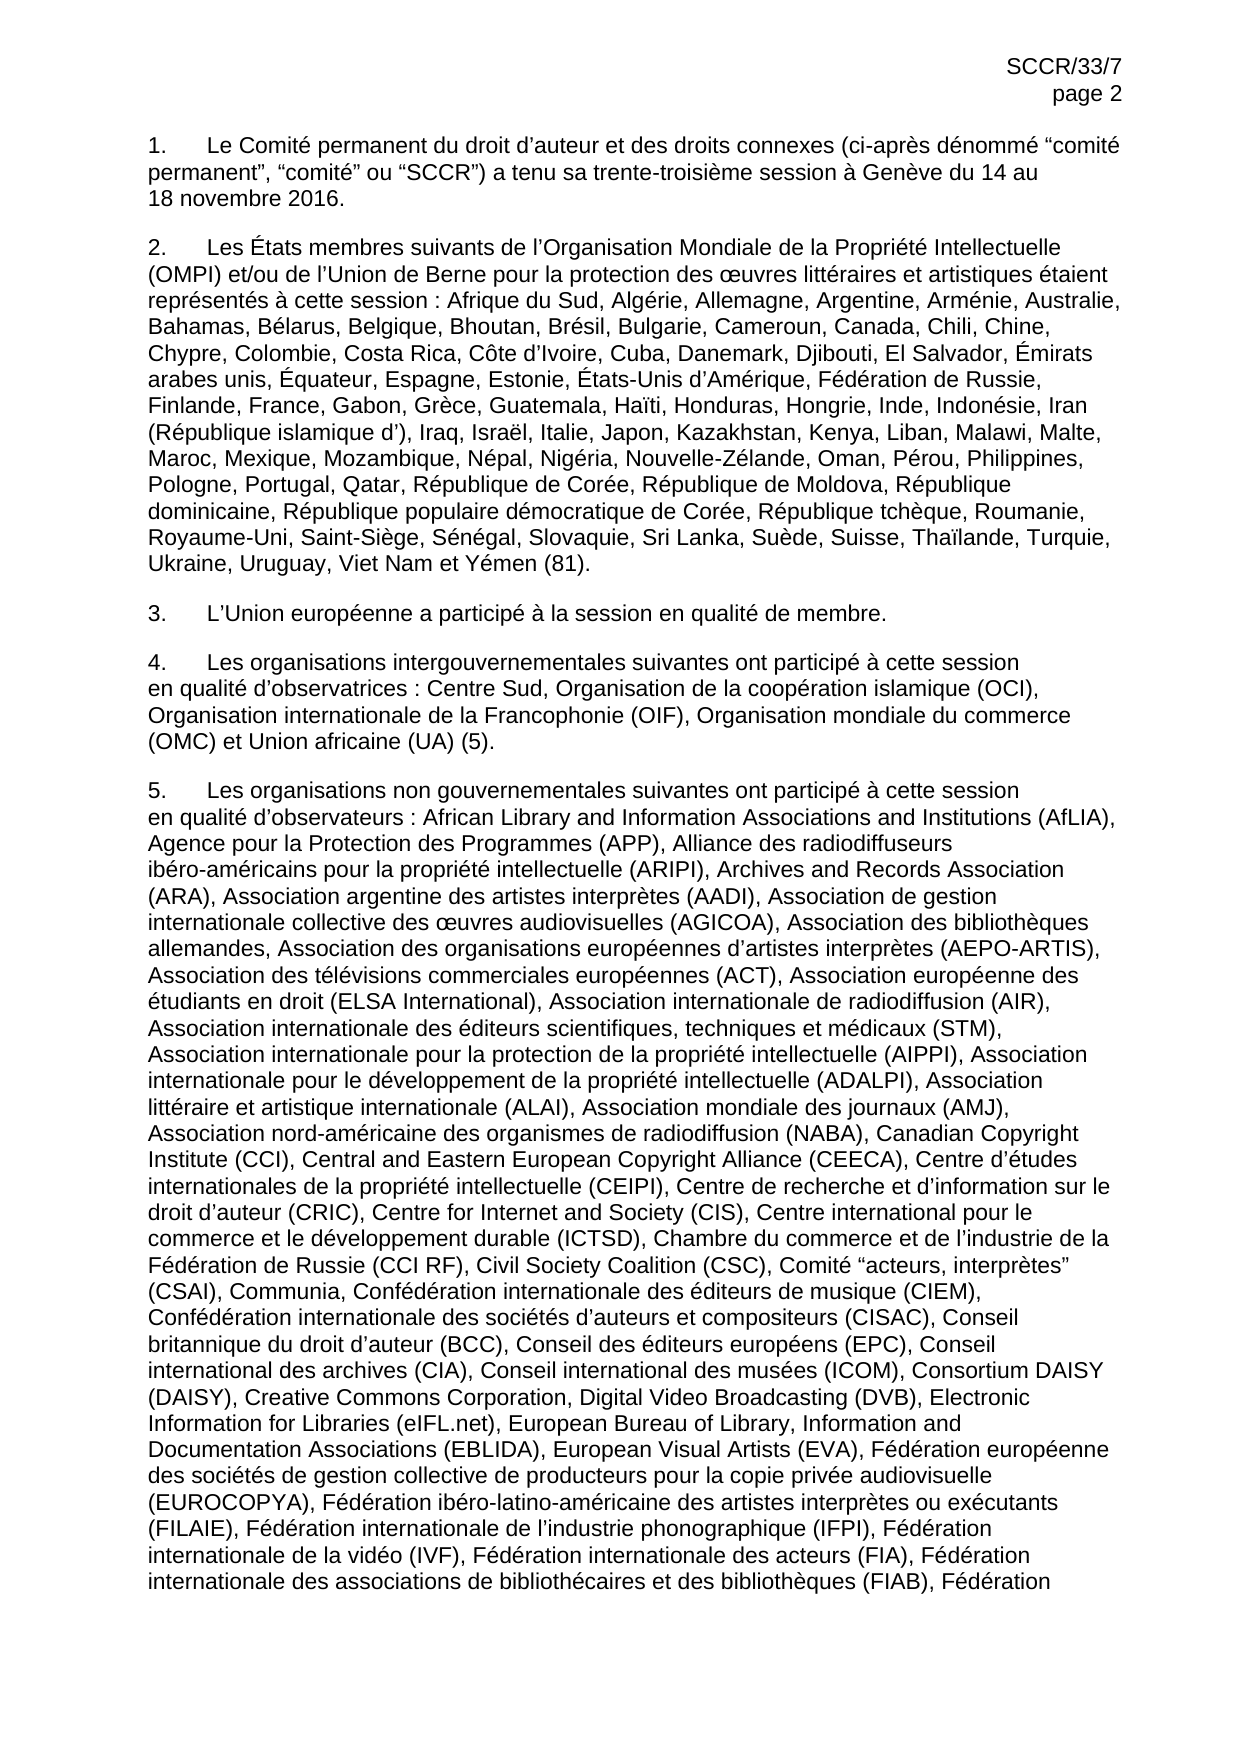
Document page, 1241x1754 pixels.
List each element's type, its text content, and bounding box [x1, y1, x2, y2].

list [148, 777, 1122, 1594]
list Les États membres suivants de l’Organisation Mondiale de la Propriété Intellectuelle (OMPI) et/ou de l’Union de Berne pour la protection des œuvres littéraires et artistiques étaient représentés à cette session : Afrique du Sud, Algérie, Allemagne, Argentine, Arménie, Australie, Bahamas, Bélarus, Belgique, Bhoutan, Brésil, Bulgarie, Cameroun, Canada, Chili, Chine, Chypre, Colombie, Costa Rica, Côte d’Ivoire, Cuba, Danemark, Djibouti, El Salvador, Émirats arabes unis, Équateur, Espagne, Estonie, États-Unis d’Amérique, Fédération de Russie, Finlande, France, Gabon, Grèce, Guatemala, Haïti, Honduras, Hongrie, Inde, Indonésie, Iran (République islamique d’), Iraq, Israël, Italie, Japon, Kazakhstan, Kenya, Liban, Malawi, Malte, Maroc, Mexique, Mozambique, Népal, Nigéria, Nouvelle-Zélande, Oman, Pérou, Philippines, Pologne, Portugal, Qatar, République de Corée, République de Moldova, République dominicaine, République populaire démocratique de Corée, République tchèque, Roumanie, Royaume-Uni, Saint-Siège, Sénégal, Slovaquie, Sri Lanka, Suède, Suisse, Thaïlande, Turquie, Ukraine, Uruguay, Viet Nam et Yémen (81). [148, 234, 1122, 577]
list Les organisations intergouvernementales suivantes ont participé à cette session en qualité d’observatrices : Centre Sud, Organisation de la coopération islamique (OCI), Organisation internationale de la Francophonie (OIF), Organisation mondiale du commerce (OMC) et Union africaine (UA) (5). [148, 649, 1122, 754]
list L’Union européenne a participé à la session en qualité de membre. [148, 600, 1122, 626]
list Le Comité permanent du droit d’auteur et des droits connexes (ci-après dénommé “comité permanent”, “comité” ou “SCCR”) a tenu sa trente-troisième session à Genève du 14 au 18 novembre 2016. [148, 132, 1122, 211]
